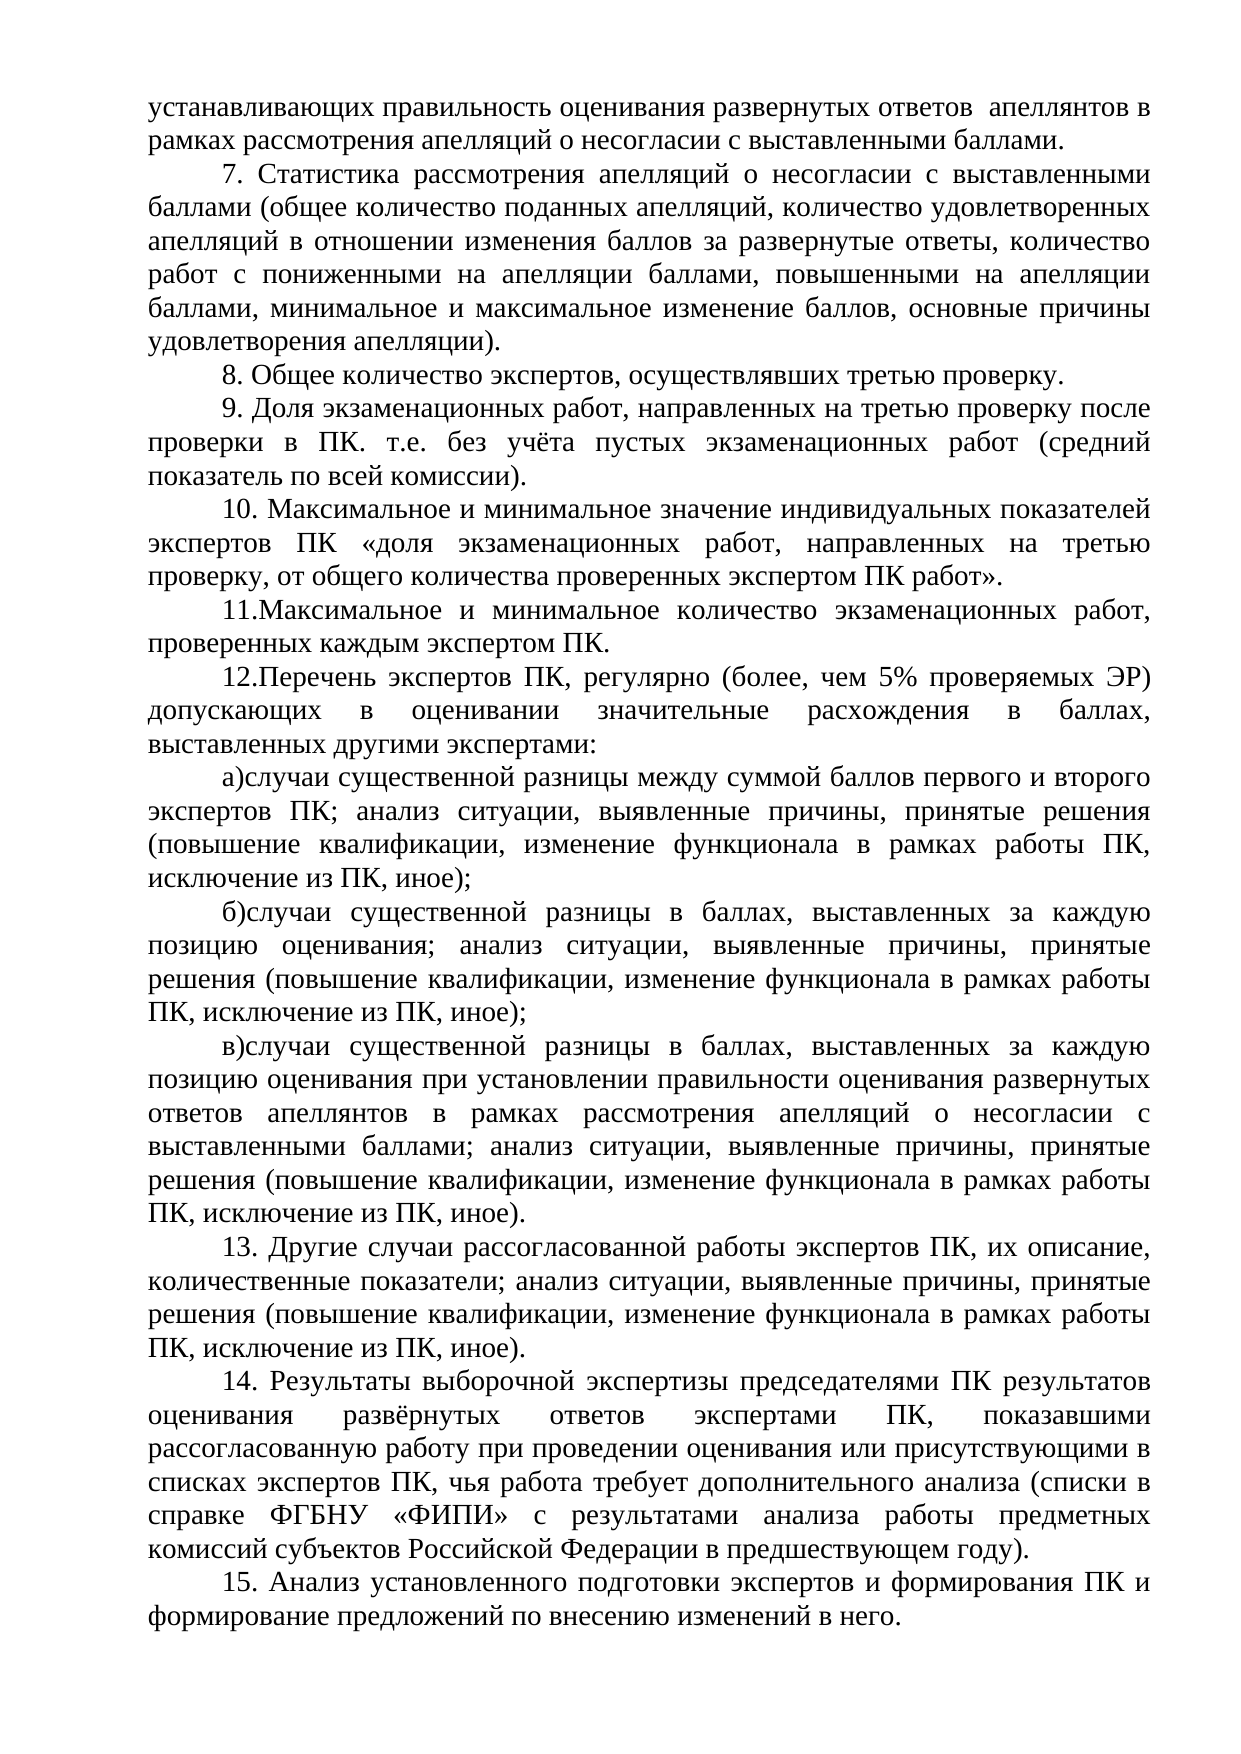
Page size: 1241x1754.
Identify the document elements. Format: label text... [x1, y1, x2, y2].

text в)случаи существенной разницы в баллах, выставленных за каждую позицию оценивания при установлении правильности оценивания развернутых ответов апеллянтов в рамках рассмотрения апелляций о несогласии с выставленными баллами; анализ ситуации, выявленные причины, принятые решения (повышение квалификации, изменение функционала в рамках работы ПК, исключение из ПК, иное). [148, 1028, 1152, 1229]
text 10. Максимальное и минимальное значение индивидуальных показателей экспертов ПК «доля экзаменационных работ, направленных на третью проверку, от общего количества проверенных экспертом ПК работ». [148, 491, 1152, 592]
text 9. Доля экзаменационных работ, направленных на третью проверку после проверки в ПК. т.е. без учёта пустых экзаменационных работ (средний показатель по всей комиссии). [148, 391, 1152, 491]
text 15. Анализ установленного подготовки экспертов и формирования ПК и формирование предложений по внесению изменений в него. [148, 1564, 1152, 1632]
text 11.Максимальное и минимальное количество экзаменационных работ, проверенных каждым экспертом ПК. [148, 592, 1152, 659]
text 13. Другие случаи рассогласованной работы экспертов ПК, их описание, количественные показатели; анализ ситуации, выявленные причины, принятые решения (повышение квалификации, изменение функционала в рамках работы ПК, исключение из ПК, иное). [148, 1229, 1152, 1363]
text 7. Статистика рассмотрения апелляций о несогласии с выставленными баллами (общее количество поданных апелляций, количество удовлетворенных апелляций в отношении изменения баллов за развернутые ответы, количество работ с пониженными на апелляции баллами, повышенными на апелляции баллами, минимальное и максимальное изменение баллов, основные причины удовлетворения апелляции). [148, 156, 1152, 357]
text 12.Перечень экспертов ПК, регулярно (более, чем 5% проверяемых ЭР) допускающих в оценивании значительные расхождения в баллах, выставленных другими экспертами: [148, 659, 1152, 759]
text 14. Результаты выборочной экспертизы председателями ПК результатов оценивания развёрнутых ответов экспертами ПК, показавшими рассогласованную работу при проведении оценивания или присутствующими в списках экспертов ПК, чья работа требует дополнительного анализа (списки в справке ФГБНУ «ФИПИ» с результатами анализа работы предметных комиссий субъектов Российской Федерации в предшествующем году). [148, 1363, 1152, 1564]
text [148, 89, 1152, 156]
text б)случаи существенной разницы в баллах, выставленных за каждую позицию оценивания; анализ ситуации, выявленные причины, принятые решения (повышение квалификации, изменение функционала в рамках работы ПК, исключение из ПК, иное); [148, 894, 1152, 1028]
text а)случаи существенной разницы между суммой баллов первого и второго экспертов ПК; анализ ситуации, выявленные причины, принятые решения (повышение квалификации, изменение функционала в рамках работы ПК, исключение из ПК, иное); [148, 759, 1152, 894]
text 8. Общее количество экспертов, осуществлявших третью проверку. [148, 357, 1152, 391]
